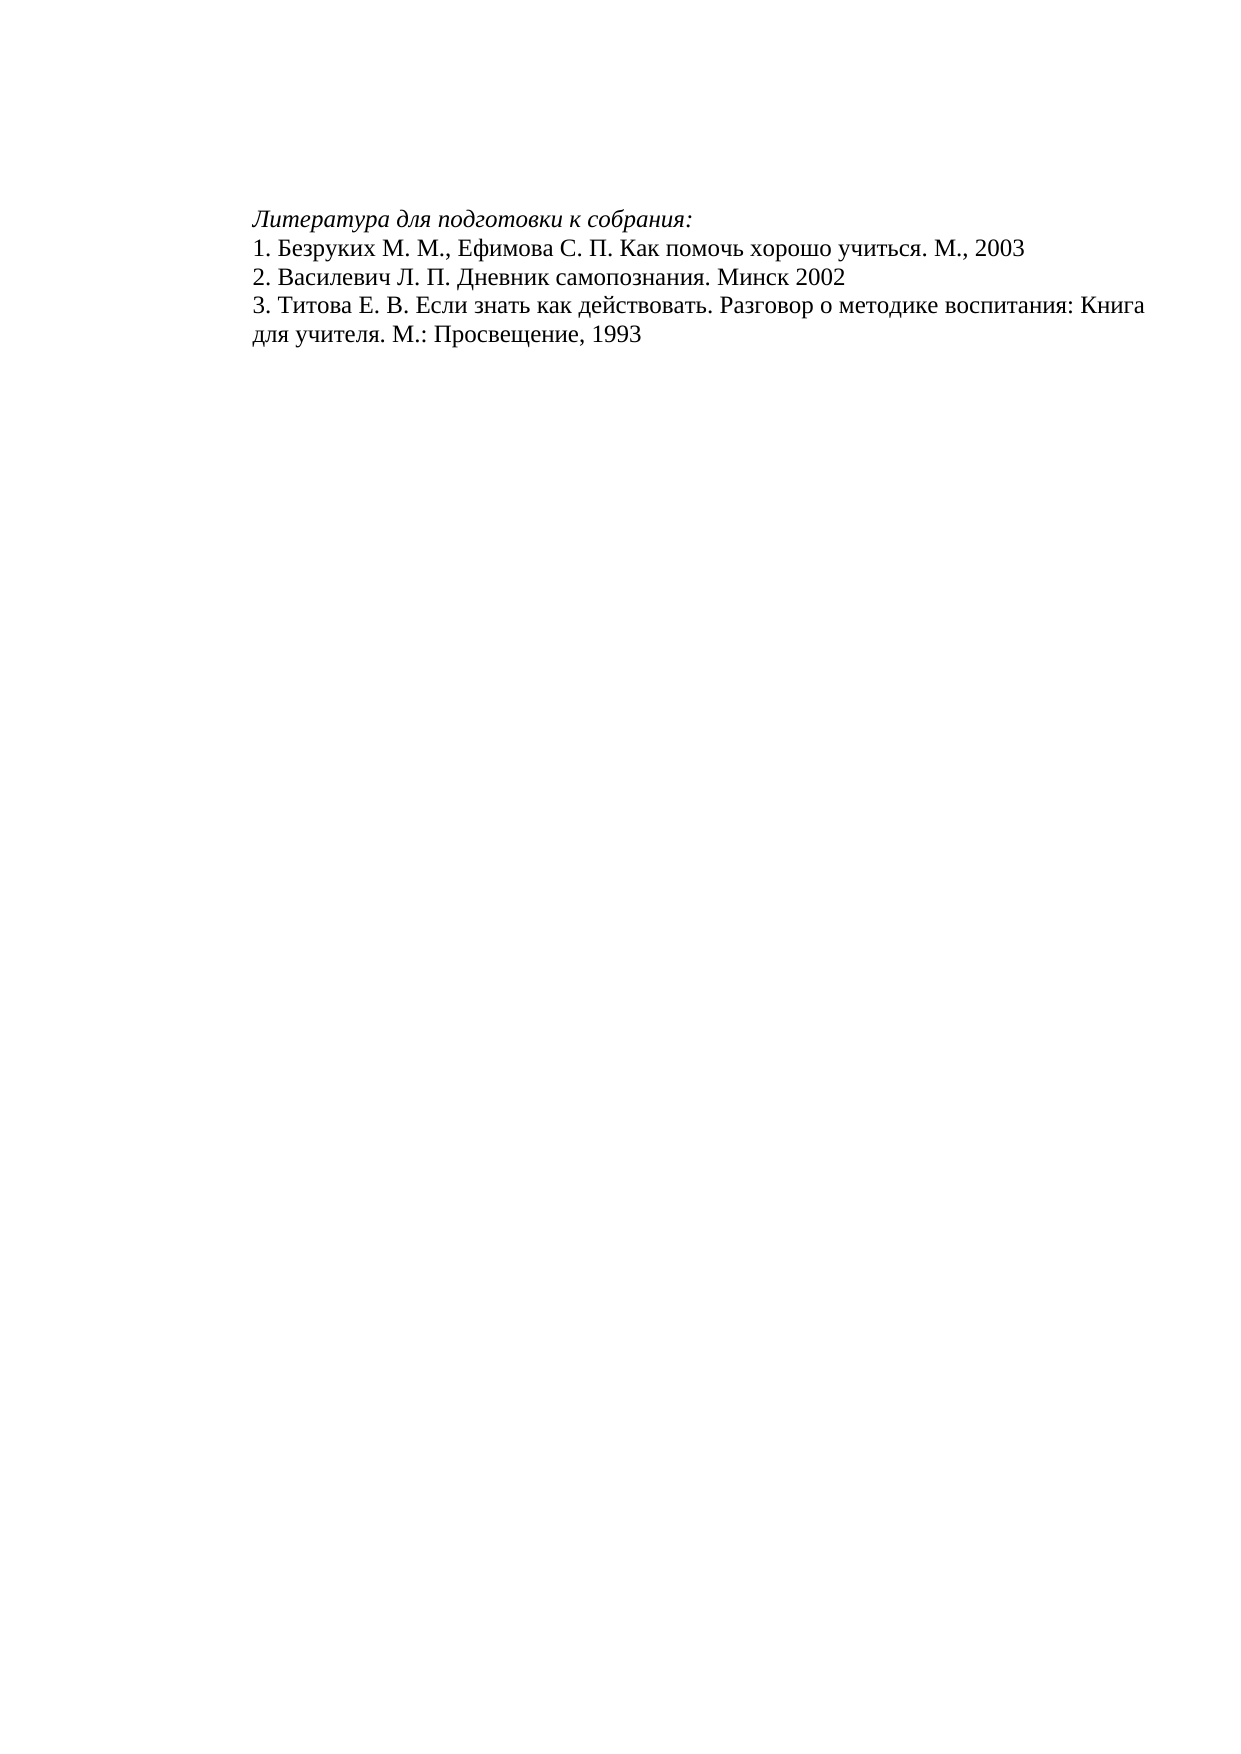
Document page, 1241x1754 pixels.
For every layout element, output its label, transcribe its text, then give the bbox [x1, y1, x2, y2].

list Литература для подготовки к собрания: [252, 204, 1152, 233]
list 3. Титова Е. В. Если знать как действовать. Разговор о методике воспитания: Книга для учителя. М.: Просвещение, 1993 [252, 291, 1152, 348]
list 1. Безруких М. М., Ефимова С. П. Как помочь хорошо учиться. М., 2003 [252, 233, 1152, 262]
list 2. Василевич Л. П. Дневник самопознания. Минск 2002 [252, 262, 1152, 291]
